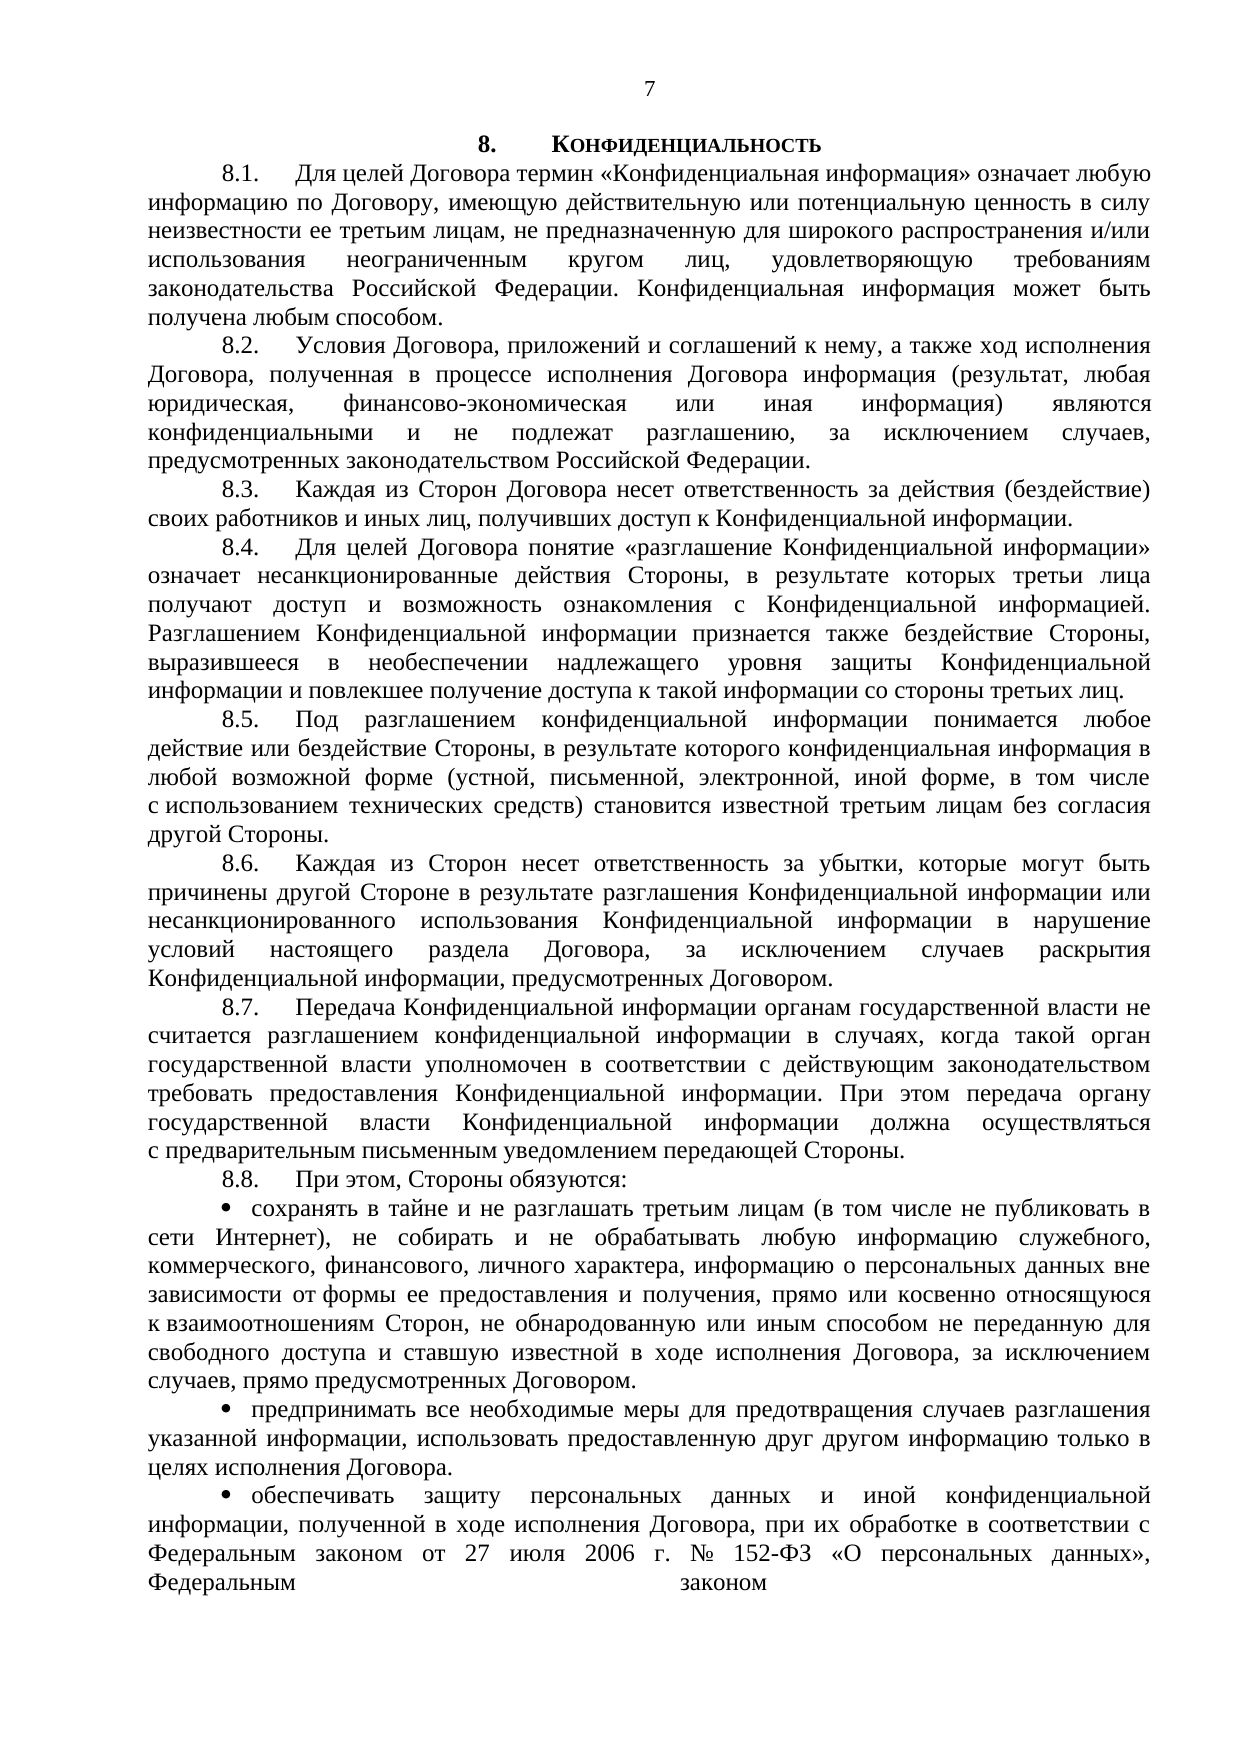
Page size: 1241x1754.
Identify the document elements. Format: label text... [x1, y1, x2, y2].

list предпринимать все необходимые меры для предотвращения случаев разглашения указанной информации, использовать предоставленную друг другом информацию только в целях исполнения Договора. [148, 1394, 1152, 1481]
list Передача Конфиденциальной информации органам государственной власти не считается разглашением конфиденциальной информации в случаях, когда такой орган государственной власти уполномочен в соответствии с действующим законодательством требовать предоставления Конфиденциальной информации. При этом передача органу государственной власти Конфиденциальной информации должна осуществляться с предварительным письменным уведомлением передающей Стороны. [148, 992, 1152, 1164]
list Под разглашением конфиденциальной информации понимается любое действие или бездействие Стороны, в результате которого конфиденциальная информация в любой возможной форме (устной, письменной, электронной, иной форме, в том числе с использованием технических средств) становится известной третьим лицам без согласия другой Стороны. [148, 704, 1152, 848]
list Каждая из Сторон Договора несет ответственность за действия (бездействие) своих работников и иных лиц, получивших доступ к Конфиденциальной информации. [148, 474, 1152, 532]
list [148, 1481, 1152, 1596]
list При этом, Стороны обязуются: [148, 1164, 1152, 1193]
subtitle Конфиденциальность [148, 129, 1152, 158]
list Для целей Договора термин «Конфиденциальная информация» означает любую информацию по Договору, имеющую действительную или потенциальную ценность в силу неизвестности ее третьим лицам, не предназначенную для широкого распространения и/или использования неограниченным кругом лиц, удовлетворяющую требованиям законодательства Российской Федерации. Конфиденциальная информация может быть получена любым способом. [148, 158, 1152, 331]
list Условия Договора, приложений и соглашений к нему, а также ход исполнения Договора, полученная в процессе исполнения Договора информация (результат, любая юридическая, финансово-экономическая или иная информация) являются конфиденциальными и не подлежат разглашению, за исключением случаев, предусмотренных законодательством Российской Федерации. [148, 331, 1152, 474]
list Для целей Договора понятие «разглашение Конфиденциальной информации» означает несанкционированные действия Стороны, в результате которых третьи лица получают доступ и возможность ознакомления с Конфиденциальной информацией. Разглашением Конфиденциальной информации признается также бездействие Стороны, выразившееся в необеспечении надлежащего уровня защиты Конфиденциальной информации и повлекшее получение доступа к такой информации со стороны третьих лиц. [148, 532, 1152, 704]
list Каждая из Сторон несет ответственность за убытки, которые могут быть причинены другой Стороне в результате разглашения Конфиденциальной информации или несанкционированного использования Конфиденциальной информации в нарушение условий настоящего раздела Договора, за исключением случаев раскрытия Конфиденциальной информации, предусмотренных Договором. [148, 848, 1152, 992]
list сохранять в тайне и не разглашать третьим лицам (в том числе не публиковать в сети Интернет), не собирать и не обрабатывать любую информацию служебного, коммерческого, финансового, личного характера, информацию о персональных данных вне зависимости от формы ее предоставления и получения, прямо или косвенно относящуюся к взаимоотношениям Сторон, не обнародованную или иным способом не переданную для свободного доступа и ставшую известной в ходе исполнения Договора, за исключением случаев, прямо предусмотренных Договором. [148, 1193, 1152, 1394]
